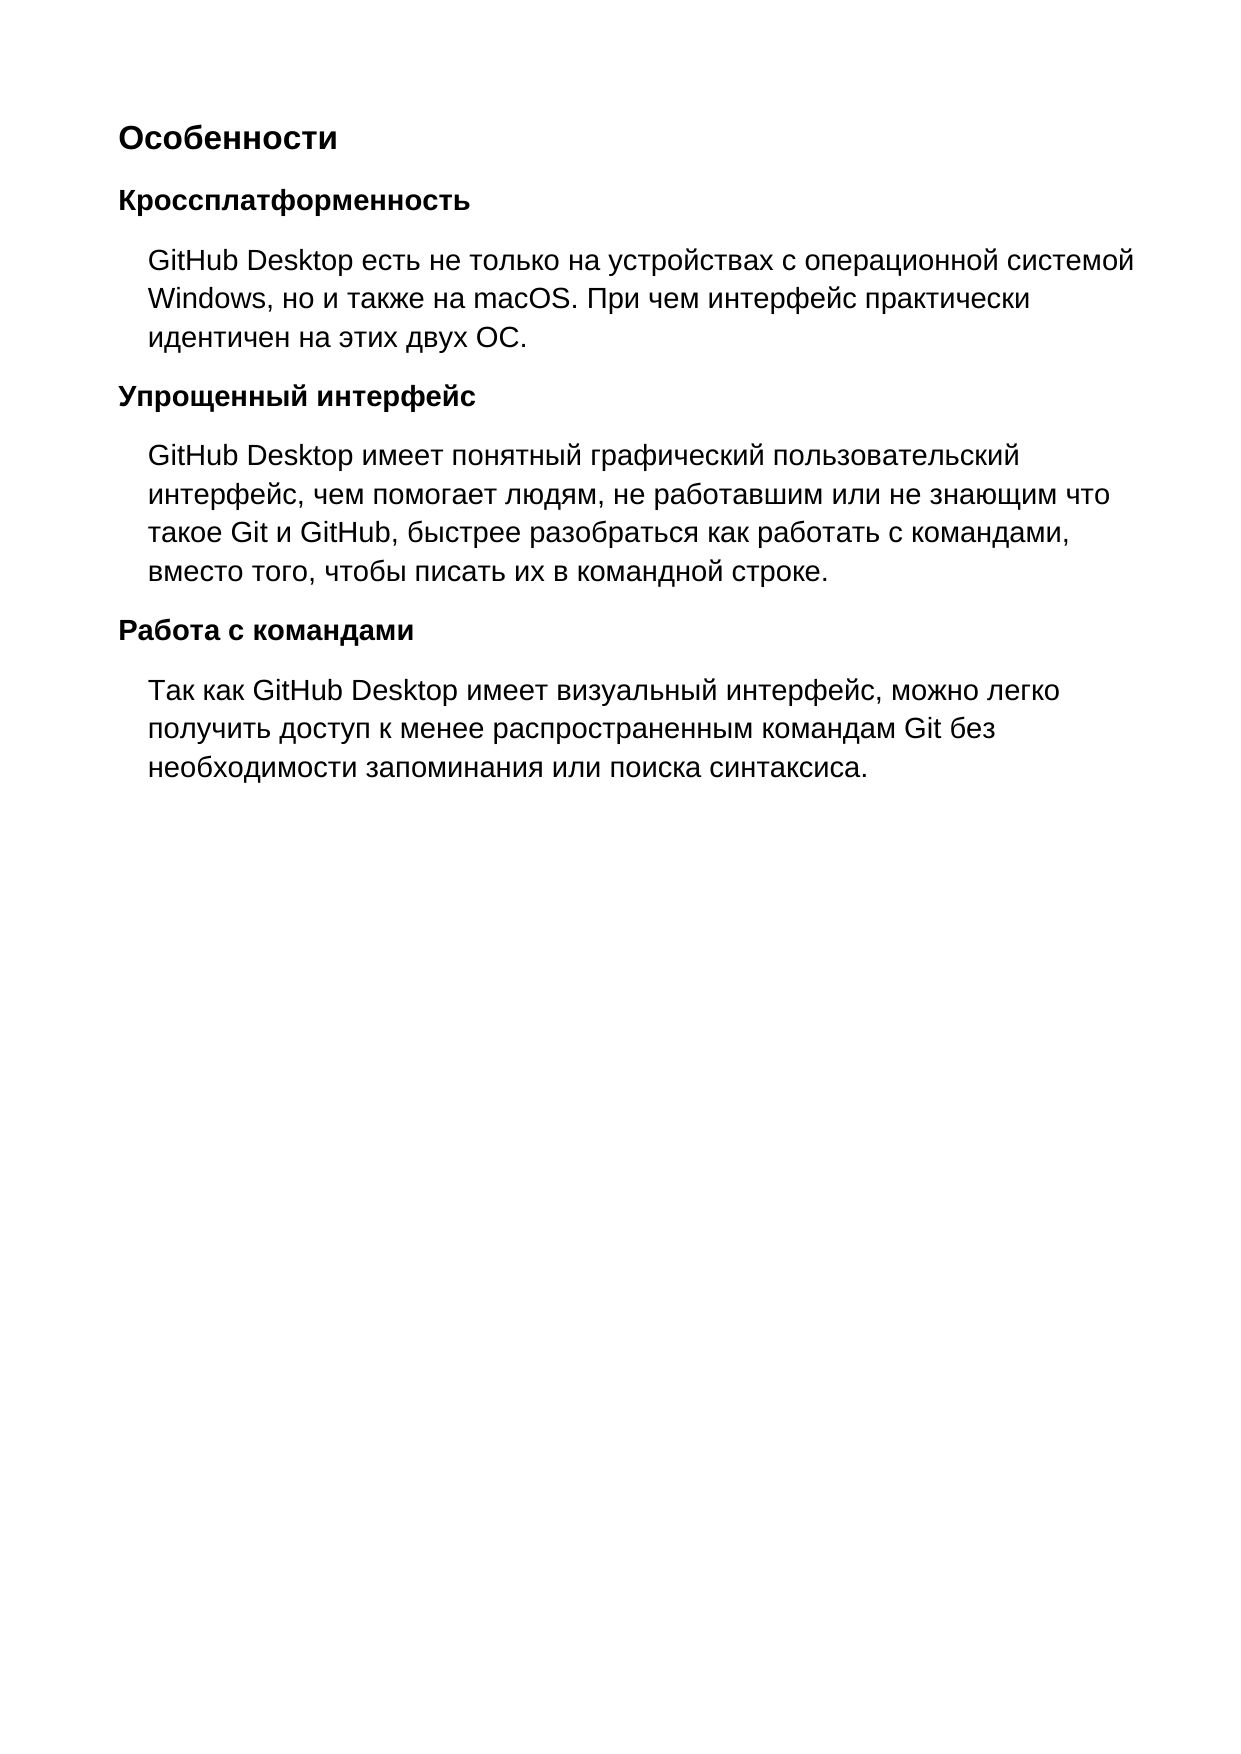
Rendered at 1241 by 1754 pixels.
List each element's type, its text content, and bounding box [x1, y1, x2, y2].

text GitHub Desktop есть не только на устройствах с операционной системой Windows, но и также на macOS. При чем интерфейс практически идентичен на этих двух ОС. [148, 242, 1152, 353]
text Так как GitHub Desktop имеет визуальный интерфейс, можно легко получить доступ к менее распространенным командам Git без необходимости запоминания или поиска синтаксиса. [148, 673, 1152, 783]
text GitHub Desktop имеет понятный графический пользовательский интерфейс, чем помогает людям, не работавшим или не знающим что такое Git и GitHub, быстрее разобраться как работать с командами, вместо того, чтобы писать их в командной строке. [148, 438, 1152, 587]
text Упрощенный интерфейс [118, 379, 1152, 412]
text Кроссплатформенность [118, 183, 1152, 217]
text Работа с командами [118, 613, 1152, 647]
text Особенности [118, 118, 1152, 157]
